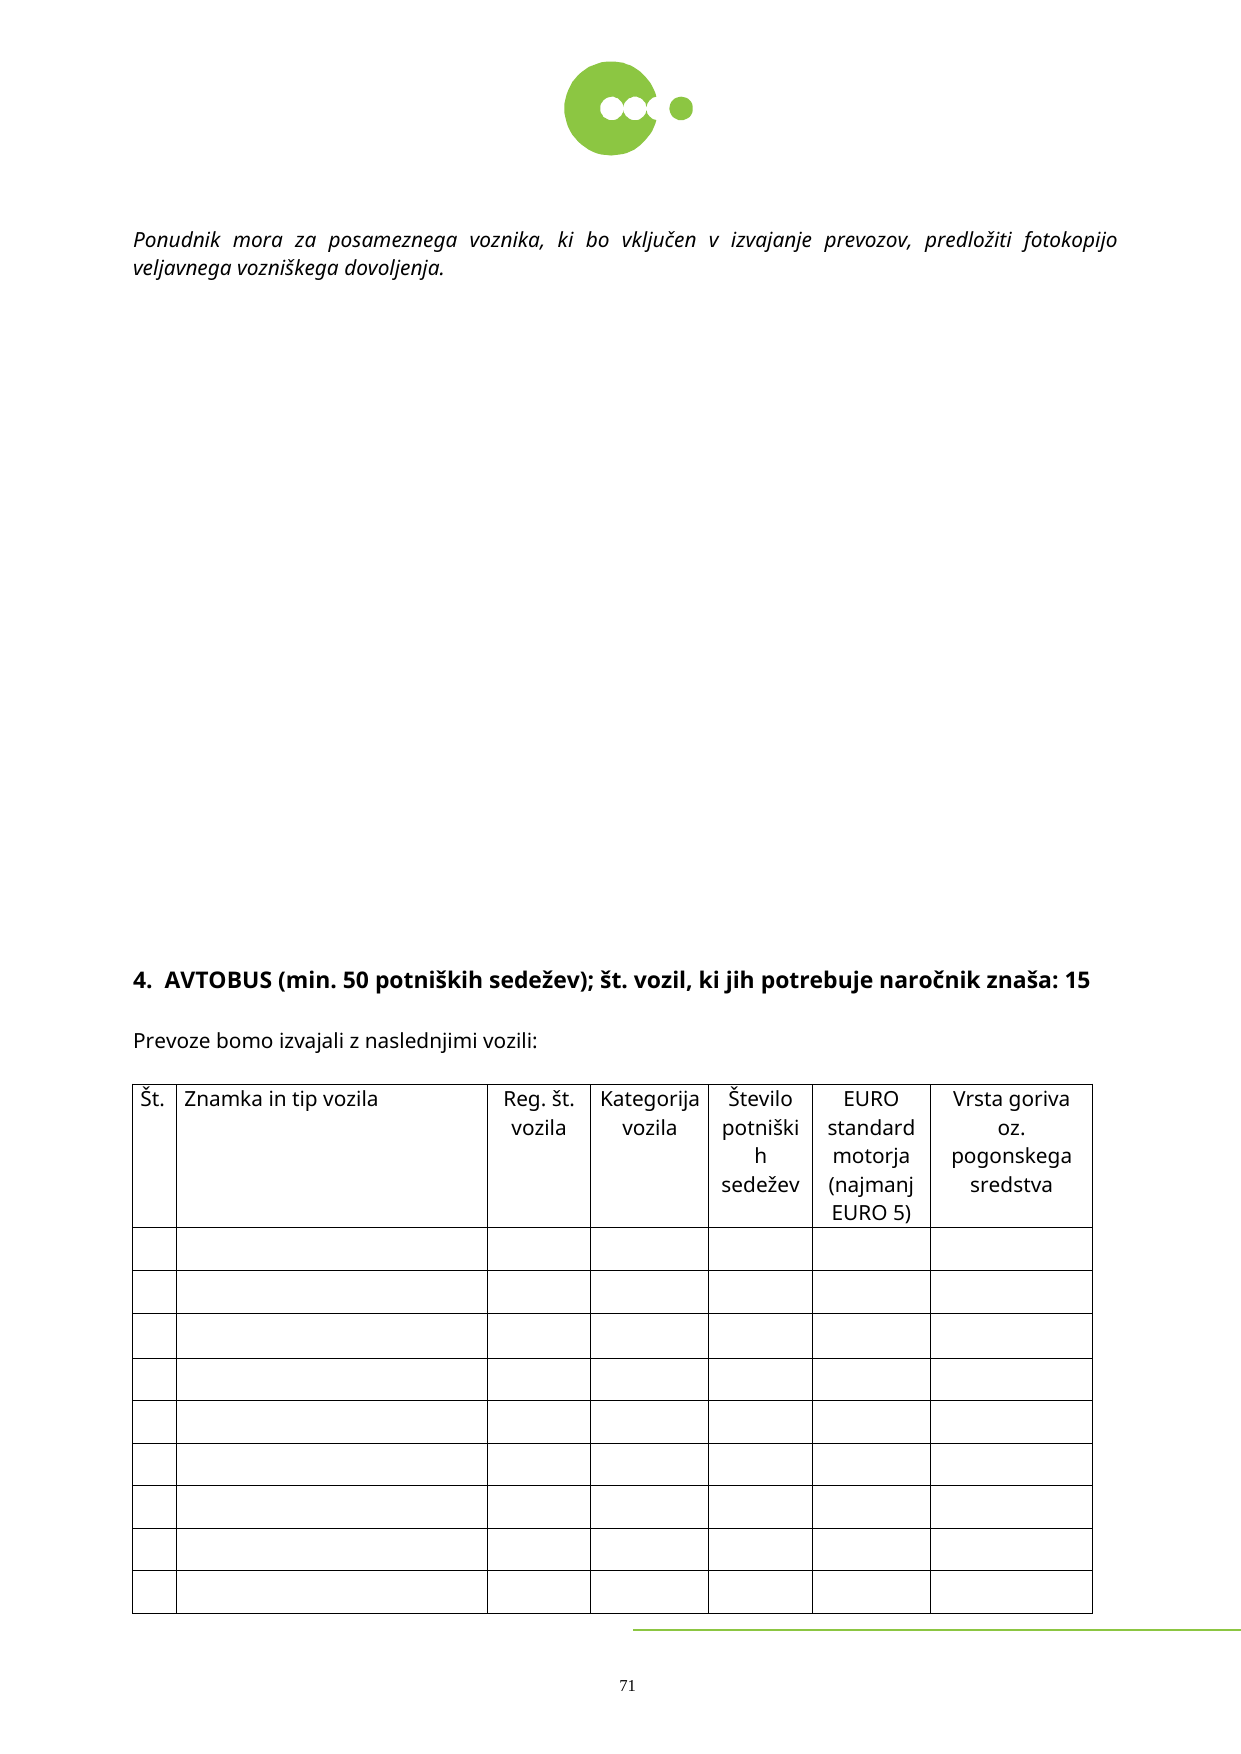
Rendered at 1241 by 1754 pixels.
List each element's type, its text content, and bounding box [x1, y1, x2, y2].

table_cell [177, 1571, 487, 1613]
text 4. AVTOBUS (min. 50 potniških sedežev); št. vozil, ki jih potrebuje naročnik znaša: 15 [133, 964, 1122, 995]
table_cell [177, 1401, 487, 1443]
table_cell [133, 1359, 176, 1400]
table_cell [488, 1228, 590, 1270]
table_cell [133, 1529, 176, 1570]
table_cell [813, 1571, 930, 1613]
table_cell [709, 1529, 812, 1570]
table_header Znamka in tip vozila [177, 1085, 487, 1227]
table_header Kategorija vozila [591, 1085, 708, 1227]
table_cell [177, 1444, 487, 1485]
table_cell [488, 1486, 590, 1528]
table_cell [709, 1486, 812, 1528]
table_cell [813, 1486, 930, 1528]
table_cell [488, 1314, 590, 1358]
table_cell [177, 1314, 487, 1358]
table_cell [709, 1228, 812, 1270]
table_cell [813, 1314, 930, 1358]
table_cell [133, 1486, 176, 1528]
table_cell [591, 1571, 708, 1613]
table_header Število potniških sedežev [709, 1085, 812, 1227]
table_cell [488, 1271, 590, 1313]
table_cell [813, 1401, 930, 1443]
table_cell [488, 1444, 590, 1485]
table_cell [488, 1529, 590, 1570]
table_cell [133, 1444, 176, 1485]
table_cell [931, 1486, 1092, 1528]
table_cell [488, 1401, 590, 1443]
table_cell [133, 1401, 176, 1443]
table_cell [177, 1359, 487, 1400]
table_cell [709, 1444, 812, 1485]
table_cell [591, 1271, 708, 1313]
table_cell [488, 1359, 590, 1400]
text Prevoze bomo izvajali z naslednjimi vozili: [133, 1027, 1122, 1055]
table_cell [931, 1444, 1092, 1485]
table_cell [177, 1228, 487, 1270]
table_header Reg. št. vozila [488, 1085, 590, 1227]
table_cell [931, 1228, 1092, 1270]
table_cell [488, 1571, 590, 1613]
table_cell [591, 1228, 708, 1270]
text Ponudnik mora za posameznega voznika, ki bo vključen v izvajanje prevozov, predložiti fotokopijo veljavnega vozniškega dovoljenja. [133, 225, 1122, 282]
table_cell [931, 1271, 1092, 1313]
table_cell [133, 1314, 176, 1358]
table_cell [813, 1271, 930, 1313]
table_cell [709, 1271, 812, 1313]
table_cell [813, 1529, 930, 1570]
table_cell [591, 1401, 708, 1443]
table_cell [931, 1401, 1092, 1443]
table_cell [709, 1314, 812, 1358]
table_cell [591, 1314, 708, 1358]
table_cell [133, 1228, 176, 1270]
table_cell [591, 1529, 708, 1570]
table_cell [709, 1401, 812, 1443]
table_cell [133, 1571, 176, 1613]
table_cell [931, 1571, 1092, 1613]
table_cell [931, 1314, 1092, 1358]
table_cell [177, 1529, 487, 1570]
table_cell [813, 1444, 930, 1485]
table_cell [177, 1486, 487, 1528]
table_cell [591, 1444, 708, 1485]
table_cell [931, 1359, 1092, 1400]
table_cell [931, 1529, 1092, 1570]
table_cell [709, 1571, 812, 1613]
table_cell [591, 1486, 708, 1528]
table_header Vrsta goriva oz. pogonskega sredstva [931, 1085, 1092, 1227]
table_cell [813, 1359, 930, 1400]
table_cell [591, 1359, 708, 1400]
table_cell [709, 1359, 812, 1400]
table_cell [177, 1271, 487, 1313]
table_header Št. [133, 1085, 176, 1227]
table_header EURO standard motorja (najmanj EURO 5) [813, 1085, 930, 1227]
table_cell [813, 1228, 930, 1270]
table_cell [133, 1271, 176, 1313]
